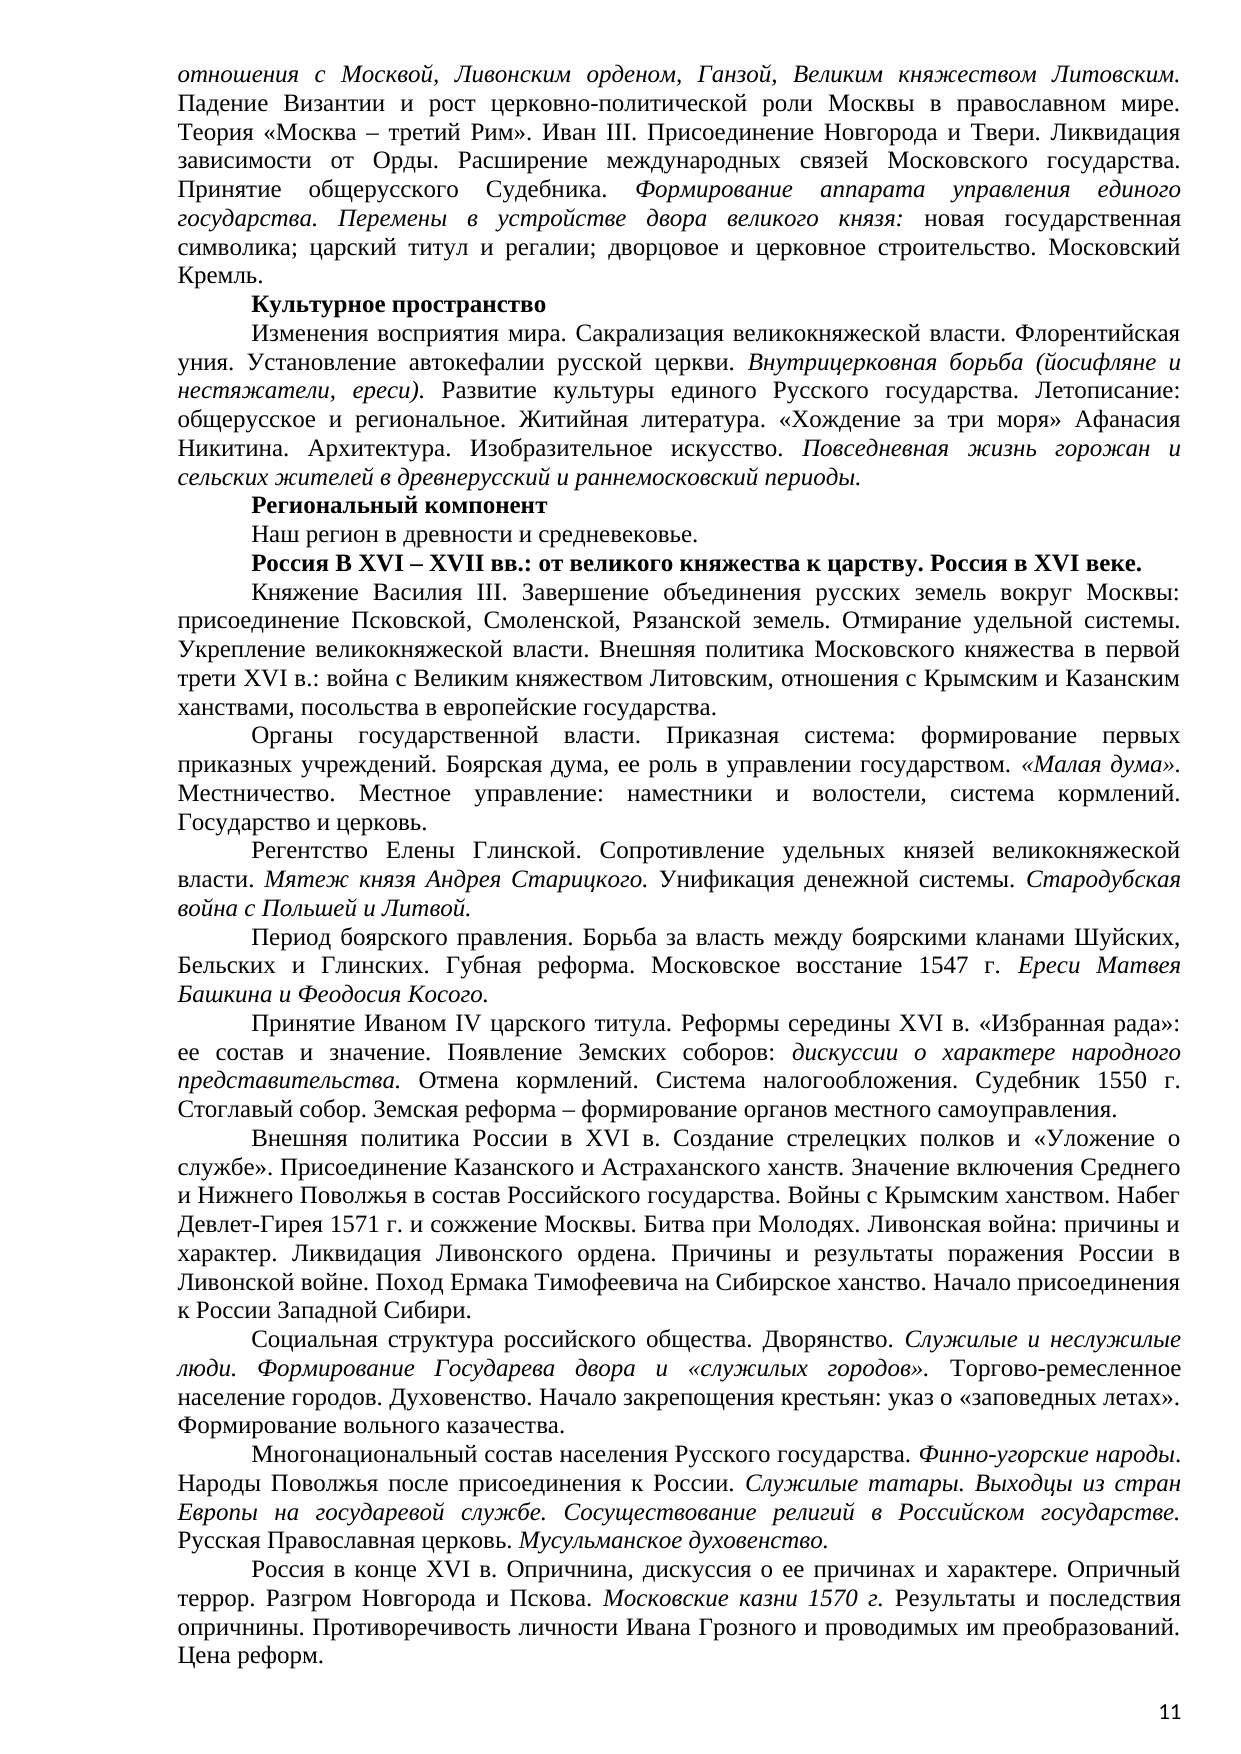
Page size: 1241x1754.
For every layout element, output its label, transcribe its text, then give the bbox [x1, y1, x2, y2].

text Социальная структура российского общества. Дворянство. Служилые и неслужилые люди. Формирование Государева двора и «служилых городов». Торгово-ремесленное население городов. Духовенство. Начало закрепощения крестьян: указ о «заповедных летах». Формирование вольного казачества. [177, 1324, 1181, 1439]
text Период боярского правления. Борьба за власть между боярскими кланами Шуйских, Бельских и Глинских. Губная реформа. Московское восстание 1547 г. Ереси Матвея Башкина и Феодосия Косого. [177, 922, 1181, 1008]
text Изменения восприятия мира. Сакрализация великокняжеской власти. Флорентийская уния. Установление автокефалии русской церкви. Внутрицерковная борьба (йосифляне и нестяжатели, ереси). Развитие культуры единого Русского государства. Летописание: общерусское и региональное. Житийная литература. «Хождение за три моря» Афанасия Никитина. Архитектура. Изобразительное искусство. Повседневная жизнь горожан и сельских жителей в древнерусский и раннемосковский периоды. [177, 318, 1181, 490]
text Многонациональный состав населения Русского государства. Финно-угорские народы. Народы Поволжья после присоединения к России. Служилые татары. Выходцы из стран Европы на государевой службе. Сосуществование религий в Российском государстве. Русская Православная церковь. Мусульманское духовенство. [177, 1439, 1181, 1554]
text Княжение Василия III. Завершение объединения русских земель вокруг Москвы: присоединение Псковской, Смоленской, Рязанской земель. Отмирание удельной системы. Укрепление великокняжеской власти. Внешняя политика Московского княжества в первой трети XVI в.: война с Великим княжеством Литовским, отношения с Крымским и Казанским ханствами, посольства в европейские государства. [177, 577, 1181, 720]
text Внешняя политика России в XVI в. Создание стрелецких полков и «Уложение о службе». Присоединение Казанского и Астраханского ханств. Значение включения Среднего и Нижнего Поволжья в состав Российского государства. Войны с Крымским ханством. Набег Девлет-Гирея 1571 г. и сожжение Москвы. Битва при Молодях. Ливонская война: причины и характер. Ликвидация Ливонского ордена. Причины и результаты поражения России в Ливонской войне. Поход Ермака Тимофеевича на Сибирское ханство. Начало присоединения к России Западной Сибири. [177, 1123, 1181, 1324]
text Принятие Иваном IV царского титула. Реформы середины XVI в. «Избранная рада»: ее состав и значение. Появление Земских соборов: дискуссии о характере народного представительства. Отмена кормлений. Система налогообложения. Судебник 1550 г. Стоглавый собор. Земская реформа – формирование органов местного самоуправления. [177, 1008, 1181, 1123]
text Россия В XVI – XVII вв.: от великого княжества к царству. Россия в XVI веке. [177, 548, 1181, 577]
text Органы государственной власти. Приказная система: формирование первых приказных учреждений. Боярская дума, ее роль в управлении государством. «Малая дума». Местничество. Местное управление: наместники и волостели, система кормлений. Государство и церковь. [177, 720, 1181, 835]
text Культурное пространство [177, 289, 1181, 318]
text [177, 59, 1181, 289]
text Наш регион в древности и средневековье. [177, 519, 1181, 548]
text Россия в конце XVI в. Опричнина, дискуссия о ее причинах и характере. Опричный террор. Разгром Новгорода и Пскова. Московские казни 1570 г. Результаты и последствия опричнины. Противоречивость личности Ивана Грозного и проводимых им преобразований. Цена реформ. [177, 1554, 1181, 1669]
text Региональный компонент [177, 490, 1181, 519]
text Регентство Елены Глинской. Сопротивление удельных князей великокняжеской власти. Мятеж князя Андрея Старицкого. Унификация денежной системы. Стародубская война с Польшей и Литвой. [177, 835, 1181, 922]
